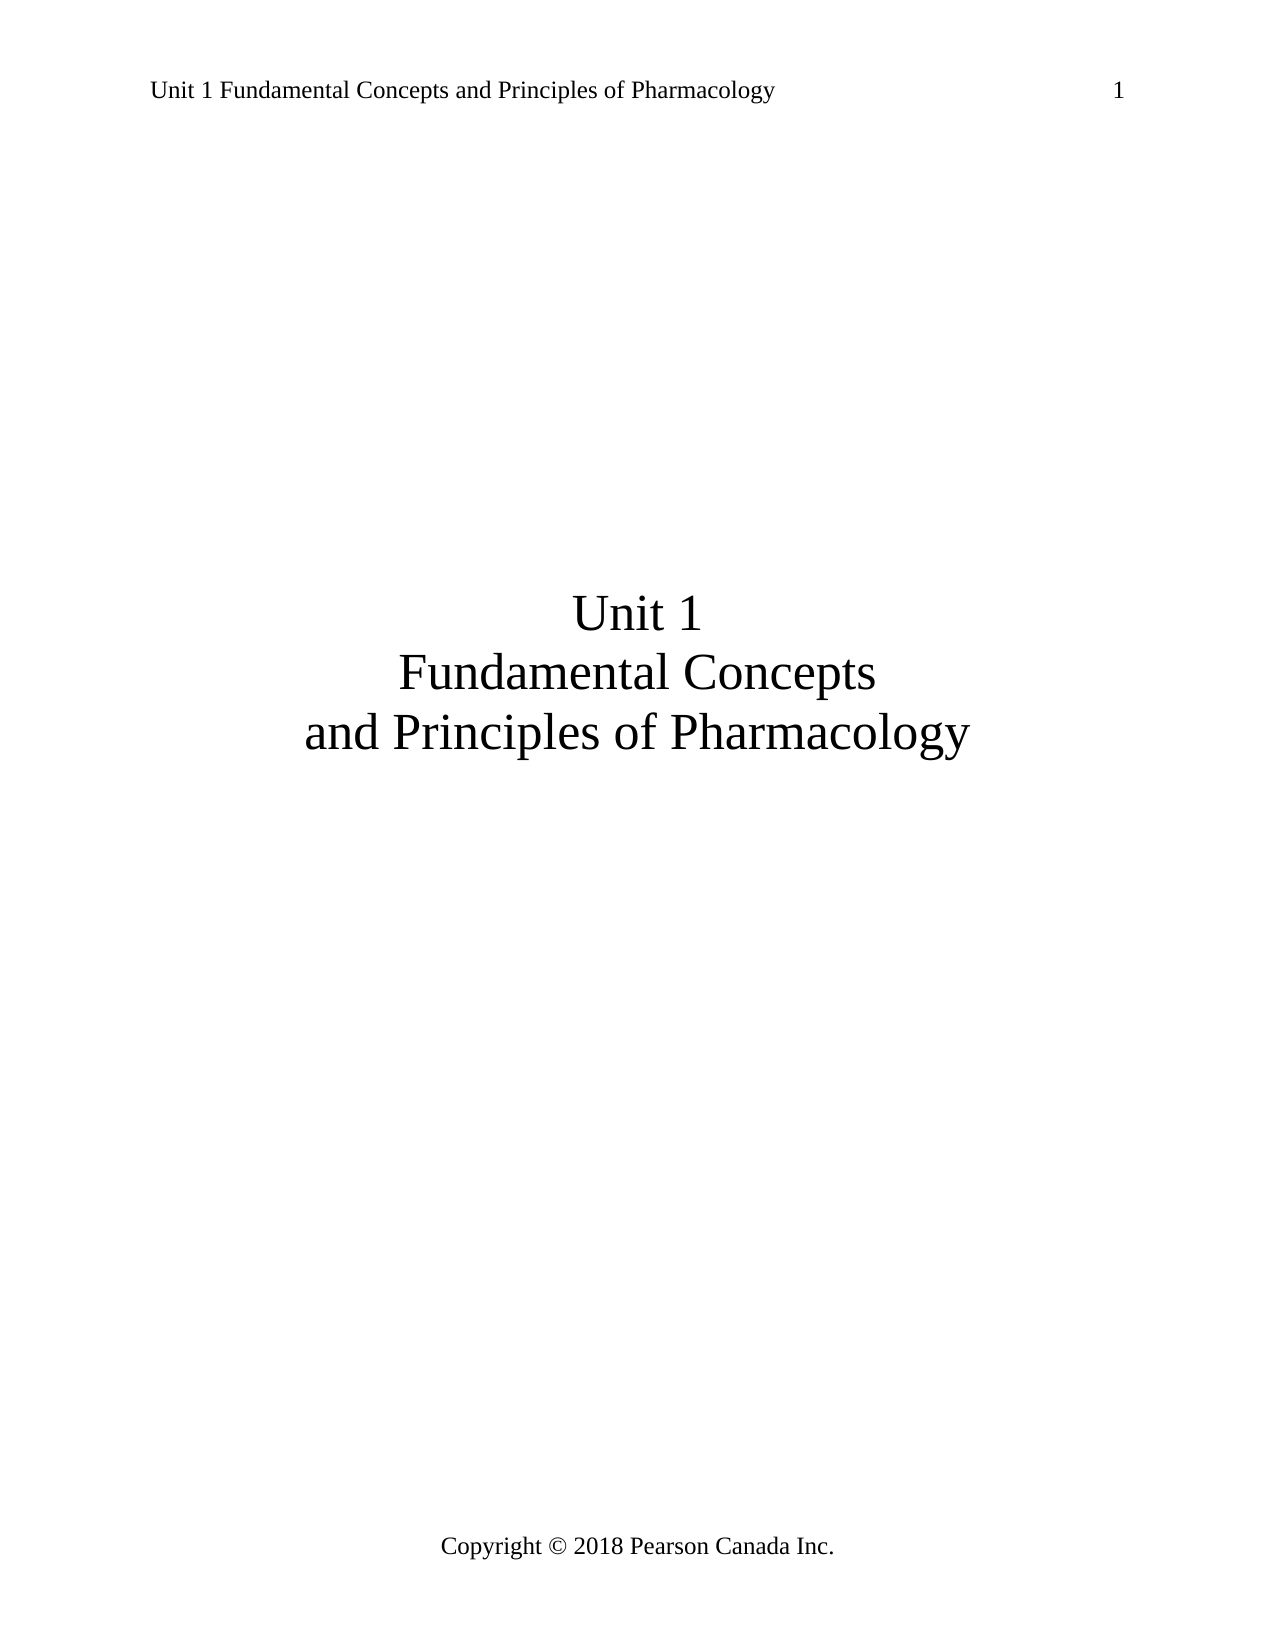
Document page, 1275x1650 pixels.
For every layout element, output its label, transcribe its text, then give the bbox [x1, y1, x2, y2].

text Fundamental Concepts [150, 641, 1125, 701]
text Unit 1 [150, 581, 1125, 641]
text and Principles of Pharmacology [150, 701, 1125, 761]
